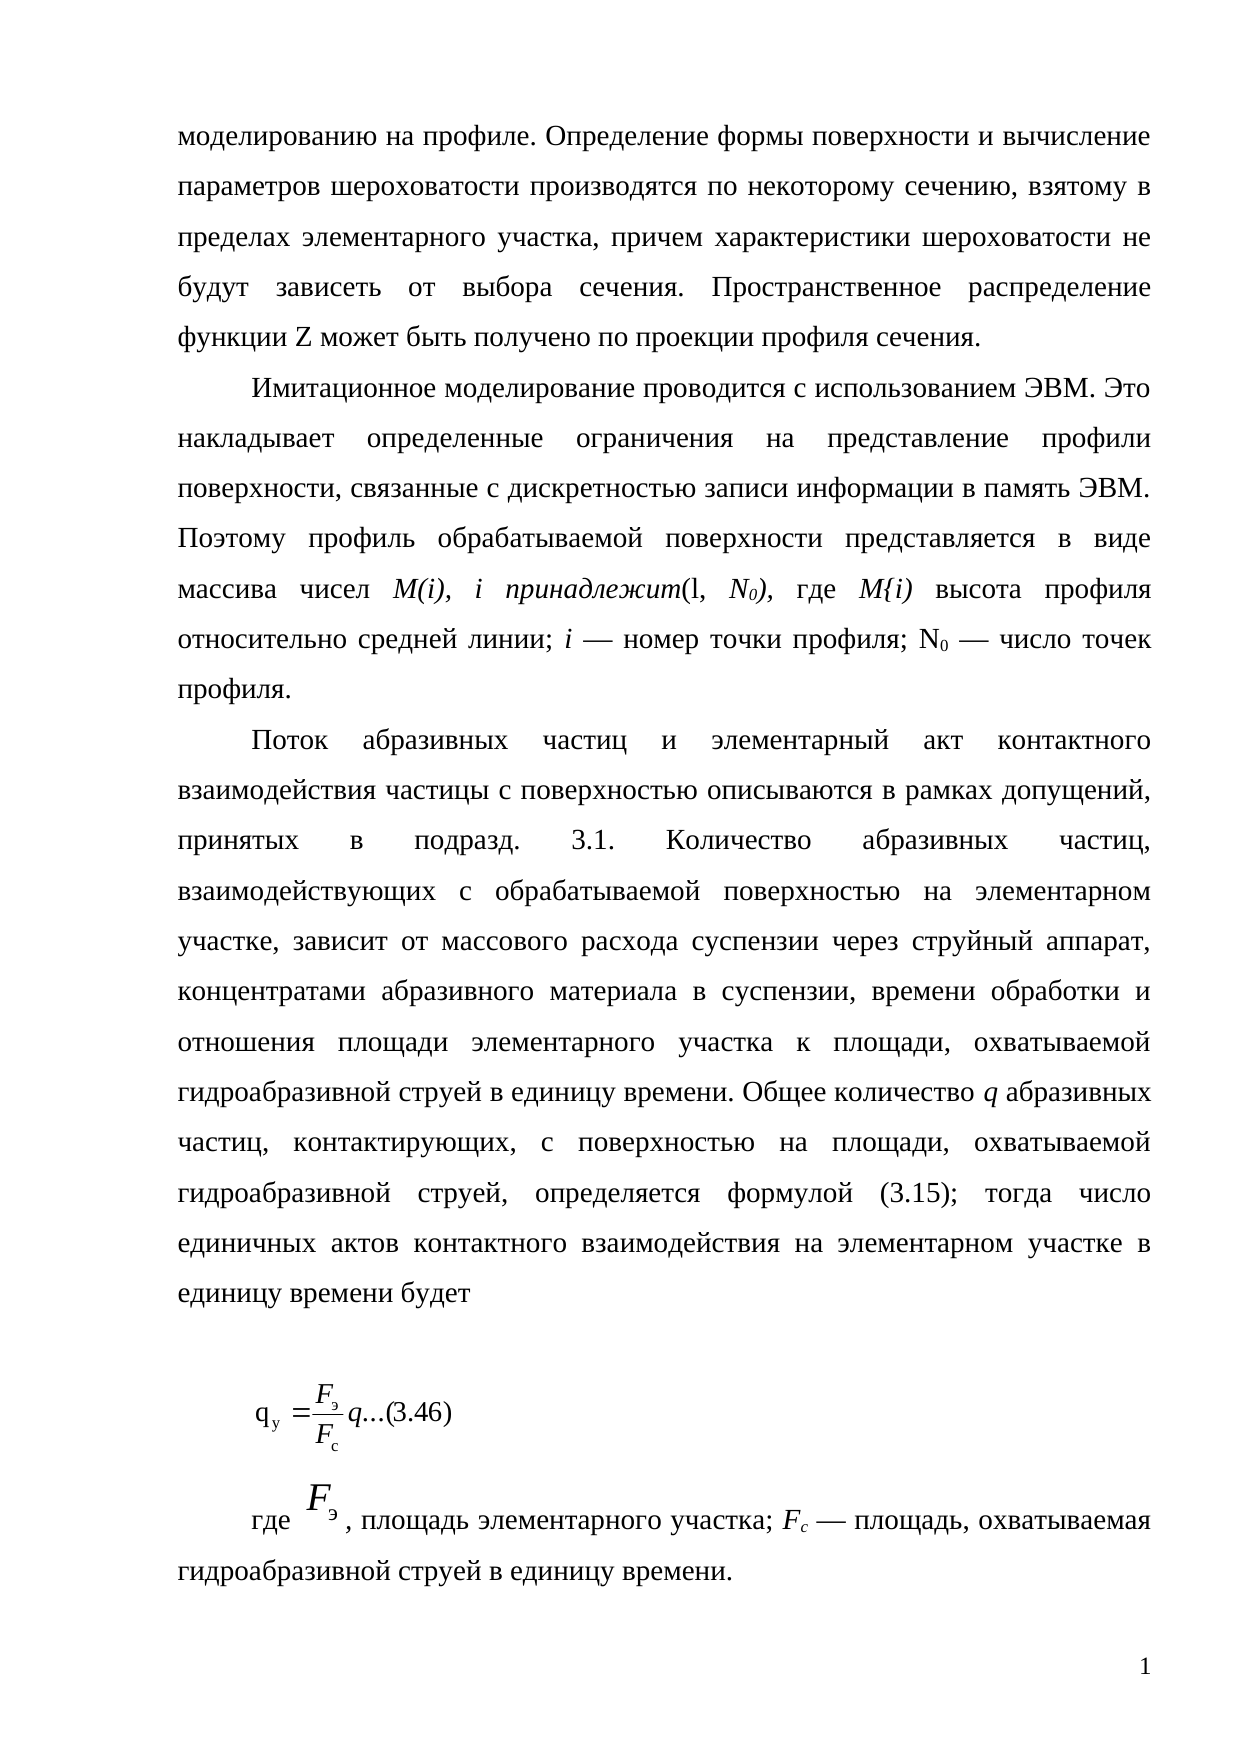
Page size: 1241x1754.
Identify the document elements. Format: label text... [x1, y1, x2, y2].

text Имитационное моделирование проводится с использованием ЭВМ. Это накладывает определенные ограничения на представление профили поверхности, связанные с дискретностью записи информации в память ЭВМ. Поэтому профиль обрабатываемой поверхности представляется в виде массива чисел M(i), i принадлежит(l, N0), где M{i) высота профиля относительно средней линии; i — номер точки профиля; N0 — число точек профиля. [177, 370, 1152, 705]
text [177, 118, 1152, 353]
text где , площадь элементарного участка; Fc — площадь, охватываемая гидроабразивной струей в единицу времени. [177, 1472, 1152, 1586]
text Поток абразивных частиц и элементарный акт контактного взаимодействия частицы с поверхностью описываются в рамках допущений, принятых в подразд. 3.1. Количество абразивных частиц, взаимодействующих с обрабатываемой поверхностью на элементарном участке, зависит от массового расхода суспензии через струйный аппарат, концентратами абразивного материала в суспензии, времени обработки и отношения площади элементарного участка к площади, охватываемой гидроабразивной струей в единицу времени. Общее количество q абразивных частиц, контактирующих, с поверхностью на площади, охватываемой гидроабразивной струей, определяется формулой (3.15); тогда число единичных актов контактного взаимодействия на элементарном участке в единицу времени будет [177, 722, 1152, 1309]
